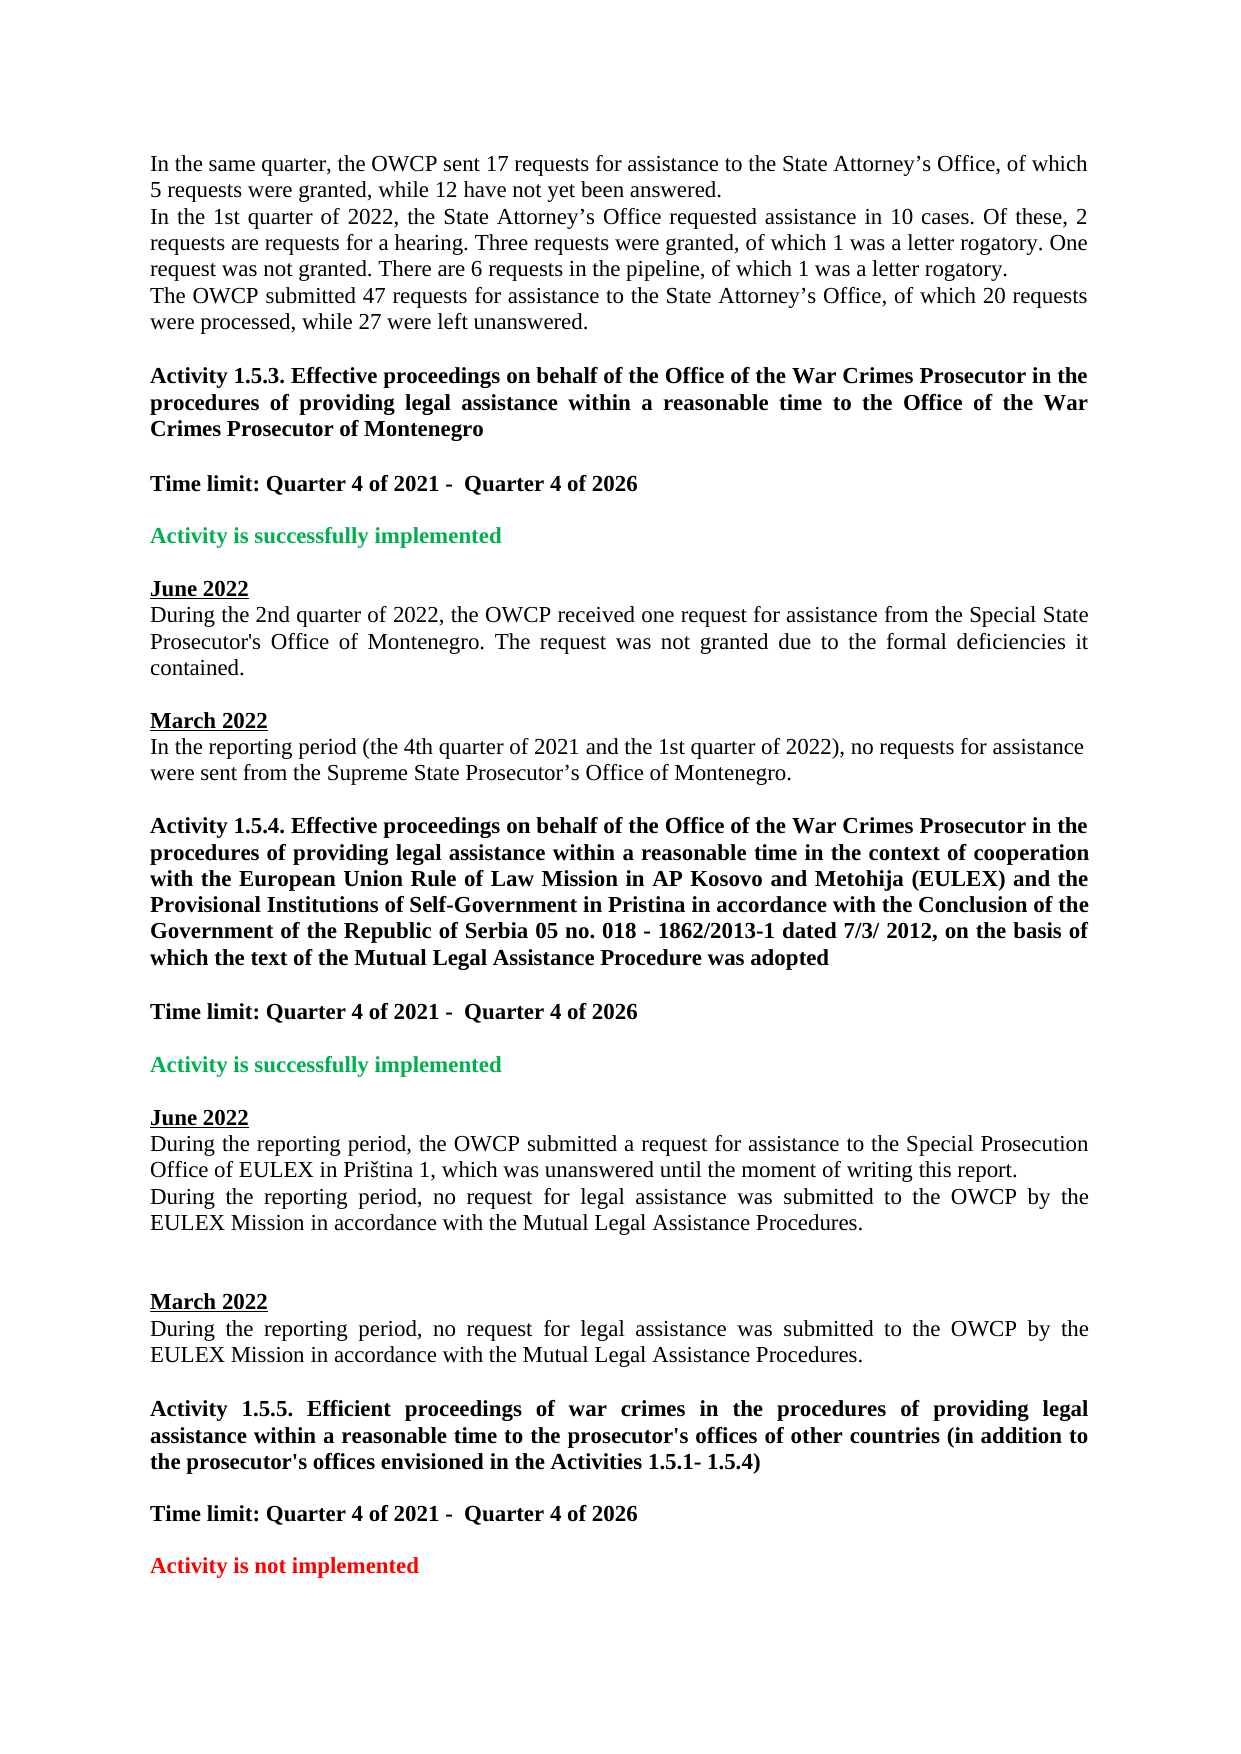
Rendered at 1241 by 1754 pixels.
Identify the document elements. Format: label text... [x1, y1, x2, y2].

text During the 2nd quarter of 2022, the OWCP received one request for assistance from the Special State Prosecutor's Office of Montenegro. The request was not granted due to the formal deficiencies it contained. [150, 601, 1090, 680]
subtitle Activity 1.5.3. Effective proceedings on behalf of the Office of the War Crimes Prosecutor in the procedures of providing legal assistance within a reasonable time to the Office of the War Crimes Prosecutor of Montenegro [150, 362, 1090, 442]
text March 2022 [150, 707, 1090, 733]
text Activity is successfully implemented [150, 1051, 1090, 1077]
text The OWCP submitted 47 requests for assistance to the State Attorney’s Office, of which 20 requests were processed, while 27 were left unanswered. [150, 282, 1090, 334]
text During the reporting period, the OWCP submitted a request for assistance to the Special Prosecution Office of EULEX in Priština 1, which was unanswered until the moment of writing this report. [150, 1130, 1090, 1183]
text March 2022 [150, 1288, 1090, 1314]
subtitle Activity 1.5.5. Efficient proceedings of war crimes in the procedures of providing legal assistance within a reasonable time to the prosecutor's offices of other countries (in addition to the prosecutor's offices envisioned in the Activities 1.5.1- 1.5.4) [150, 1395, 1090, 1474]
text Time limit: Quarter 4 of 2021 - Quarter 4 of 2026 [150, 998, 1090, 1025]
text During the reporting period, no request for legal assistance was submitted to the OWCP by the EULEX Mission in accordance with the Mutual Legal Assistance Procedures. [150, 1183, 1090, 1236]
text In the 1st quarter of 2022, the State Attorney’s Office requested assistance in 10 cases. Of these, 2 requests are requests for a hearing. Three requests were granted, of which 1 was a letter rogatory. One request was not granted. There are 6 requests in the pipeline, of which 1 was a letter rogatory. [150, 203, 1090, 282]
subtitle Activity 1.5.4. Effective proceedings on behalf of the Office of the War Crimes Prosecutor in the procedures of providing legal assistance within a reasonable time in the context of cooperation with the European Union Rule of Law Mission in AP Kosovo and Metohija (EULEX) and the Provisional Institutions of Self-Government in Pristina in accordance with the Conclusion of the Government of the Republic of Serbia 05 no. 018 - 1862/2013-1 dated 7/3/ 2012, on the basis of which the text of the Mutual Legal Assistance Procedure was adopted [150, 812, 1090, 970]
text In the same quarter, the OWCP sent 17 requests for assistance to the State Attorney’s Office, of which 5 requests were granted, while 12 have not yet been answered. [150, 150, 1090, 203]
text Activity is successfully implemented [150, 522, 1090, 549]
text Activity is not implemented [150, 1552, 1090, 1579]
text June 2022 [150, 1104, 1090, 1130]
text In the reporting period (the 4th quarter of 2021 and the 1st quarter of 2022), no requests for assistance were sent from the Supreme State Prosecutor’s Office of Montenegro. [150, 733, 1090, 786]
text June 2022 [150, 575, 1090, 601]
text Time limit: Quarter 4 of 2021 - Quarter 4 of 2026 [150, 469, 1090, 496]
text Time limit: Quarter 4 of 2021 - Quarter 4 of 2026 [150, 1500, 1090, 1526]
text During the reporting period, no request for legal assistance was submitted to the OWCP by the EULEX Mission in accordance with the Mutual Legal Assistance Procedures. [150, 1314, 1090, 1367]
